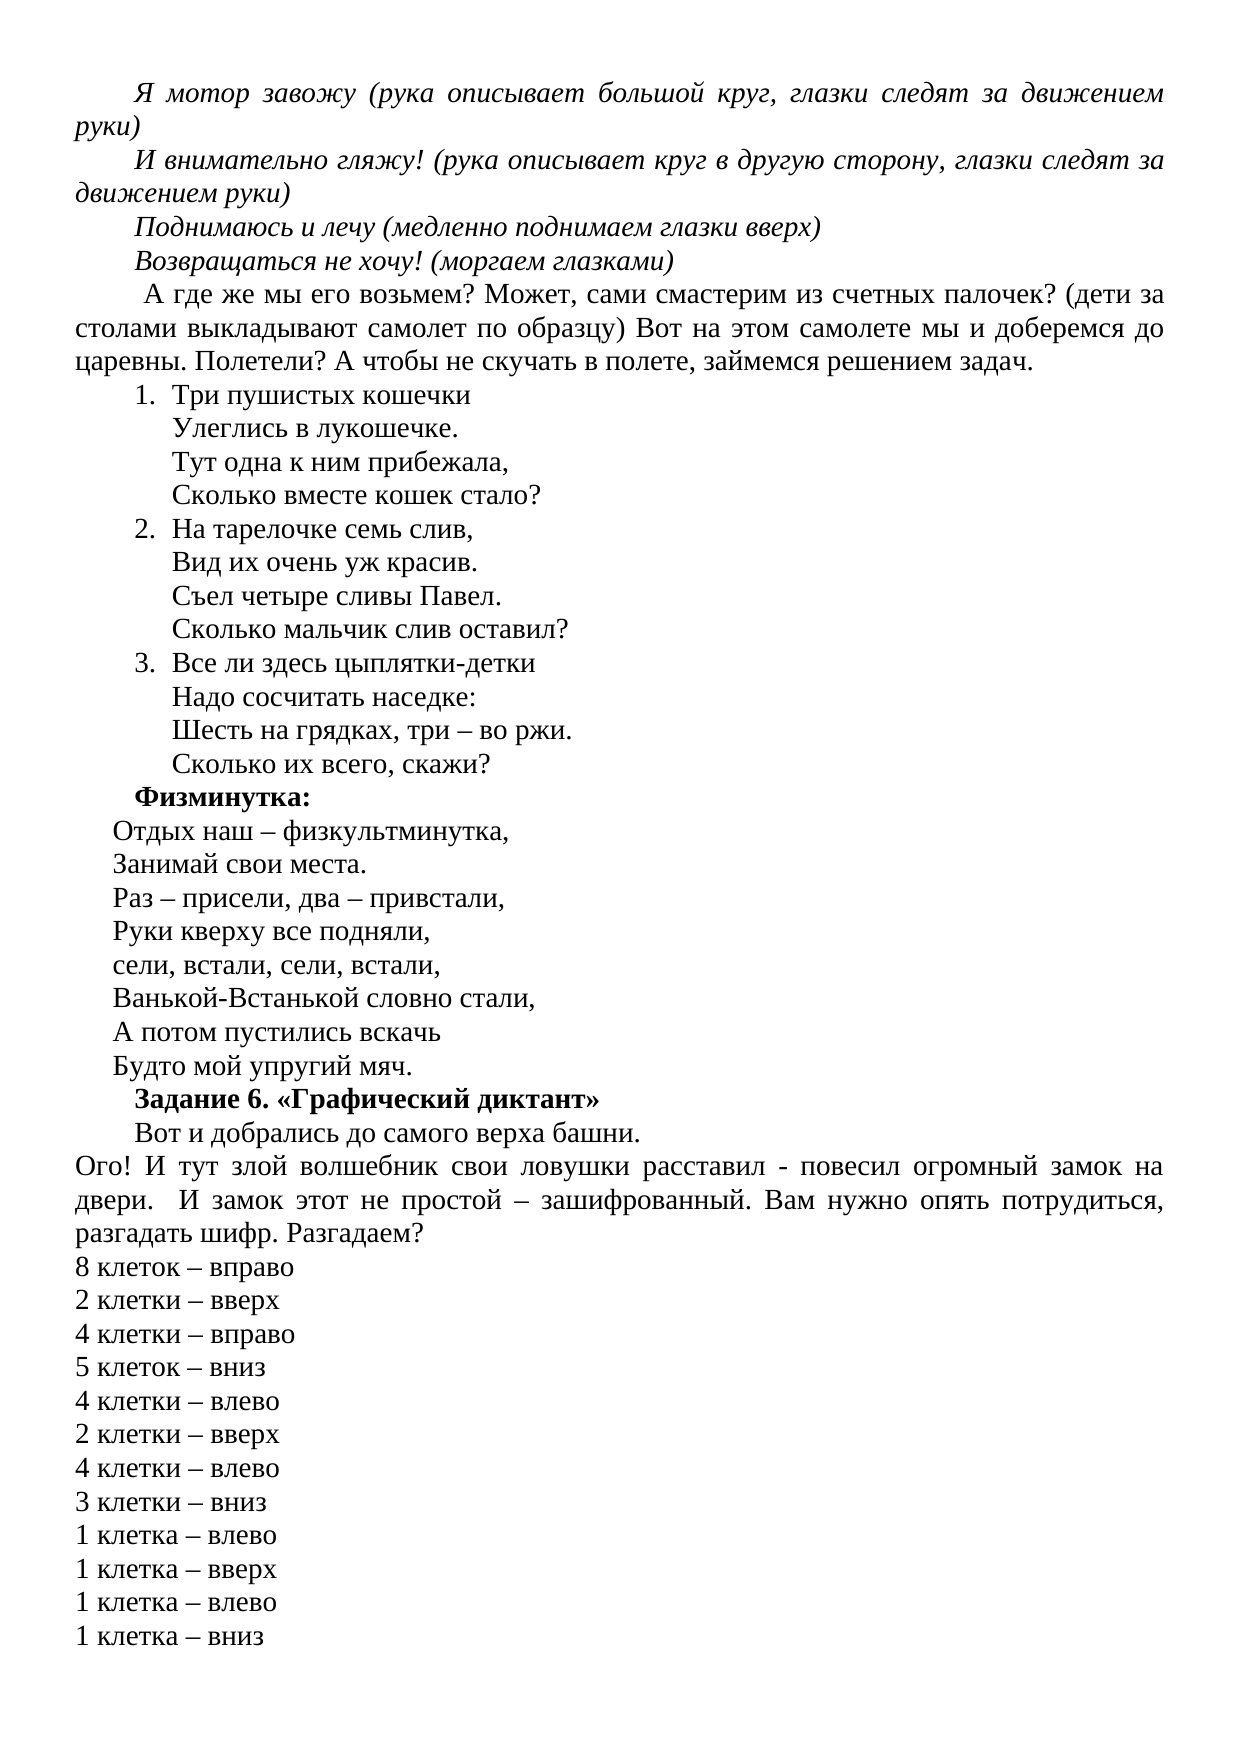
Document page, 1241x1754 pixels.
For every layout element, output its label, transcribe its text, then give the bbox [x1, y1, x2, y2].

text Ого! И тут злой волшебник свои ловушки расставил - повесил огромный замок на двери. И замок этот не простой – зашифрованный. Вам нужно опять потрудиться, разгадать шифр. Разгадаем? [75, 1148, 1165, 1249]
list Надо сосчитать наседке: [172, 679, 1165, 712]
text Будто мой упругий мяч. [75, 1048, 1165, 1081]
text 1 клетка – вверх [75, 1551, 1165, 1584]
list Сколько их всего, скажи? [172, 746, 1165, 779]
list Все ли здесь цыплятки-детки [134, 645, 1165, 679]
text 5 клеток – вниз [75, 1349, 1165, 1383]
text Раз – присели, два – привстали, [75, 880, 1165, 913]
text сели, встали, сели, встали, [75, 947, 1165, 981]
text 8 клеток – вправо [75, 1249, 1165, 1282]
text Задание 6. «Графический диктант» [75, 1081, 1165, 1115]
text А где же мы его возьмем? Может, сами смастерим из счетных палочек? (дети за столами выкладывают самолет по образцу) Вот на этом самолете мы и доберемся до царевны. Полетели? А чтобы не скучать в полете, займемся решением задач. [75, 276, 1165, 377]
text 1 клетка – влево [75, 1517, 1165, 1551]
text А потом пустились вскачь [75, 1014, 1165, 1048]
list Три пушистых кошечки [134, 377, 1165, 410]
list На тарелочке семь слив, [134, 511, 1165, 544]
text 3 клетки – вниз [75, 1484, 1165, 1517]
text 4 клетки – вправо [75, 1316, 1165, 1349]
text Занимай свои места. [75, 846, 1165, 880]
text 1 клетка – влево [75, 1584, 1165, 1618]
list Съел четыре сливы Павел. [172, 578, 1165, 612]
list Улеглись в лукошечке. [172, 410, 1165, 444]
list Тут одна к ним прибежала, [172, 444, 1165, 477]
list Шесть на грядках, три – во ржи. [172, 712, 1165, 746]
text Я мотор завожу (рука описывает большой круг, глазки следят за движением руки) [75, 75, 1165, 142]
text 4 клетки – влево [75, 1383, 1165, 1417]
list Сколько вместе кошек стало? [172, 477, 1165, 511]
text Физминутка: [75, 779, 1165, 813]
list Вид их очень уж красив. [172, 544, 1165, 578]
text 2 клетки – вверх [75, 1417, 1165, 1450]
text 4 клетки – влево [75, 1450, 1165, 1484]
text 1 клетка – вниз [75, 1618, 1165, 1651]
list Сколько мальчик слив оставил? [172, 612, 1165, 645]
text Ванькой-Встанькой словно стали, [75, 981, 1165, 1014]
text Поднимаюсь и лечу (медленно поднимаем глазки вверх) [75, 209, 1165, 243]
text 2 клетки – вверх [75, 1282, 1165, 1316]
text Возвращаться не хочу! (моргаем глазками) [75, 243, 1165, 276]
text И внимательно гляжу! (рука описывает круг в другую сторону, глазки следят за движением руки) [75, 142, 1165, 209]
text Вот и добрались до самого верха башни. [75, 1115, 1165, 1148]
text Отдых наш – физкультминутка, [75, 813, 1165, 846]
text Руки кверху все подняли, [75, 913, 1165, 947]
